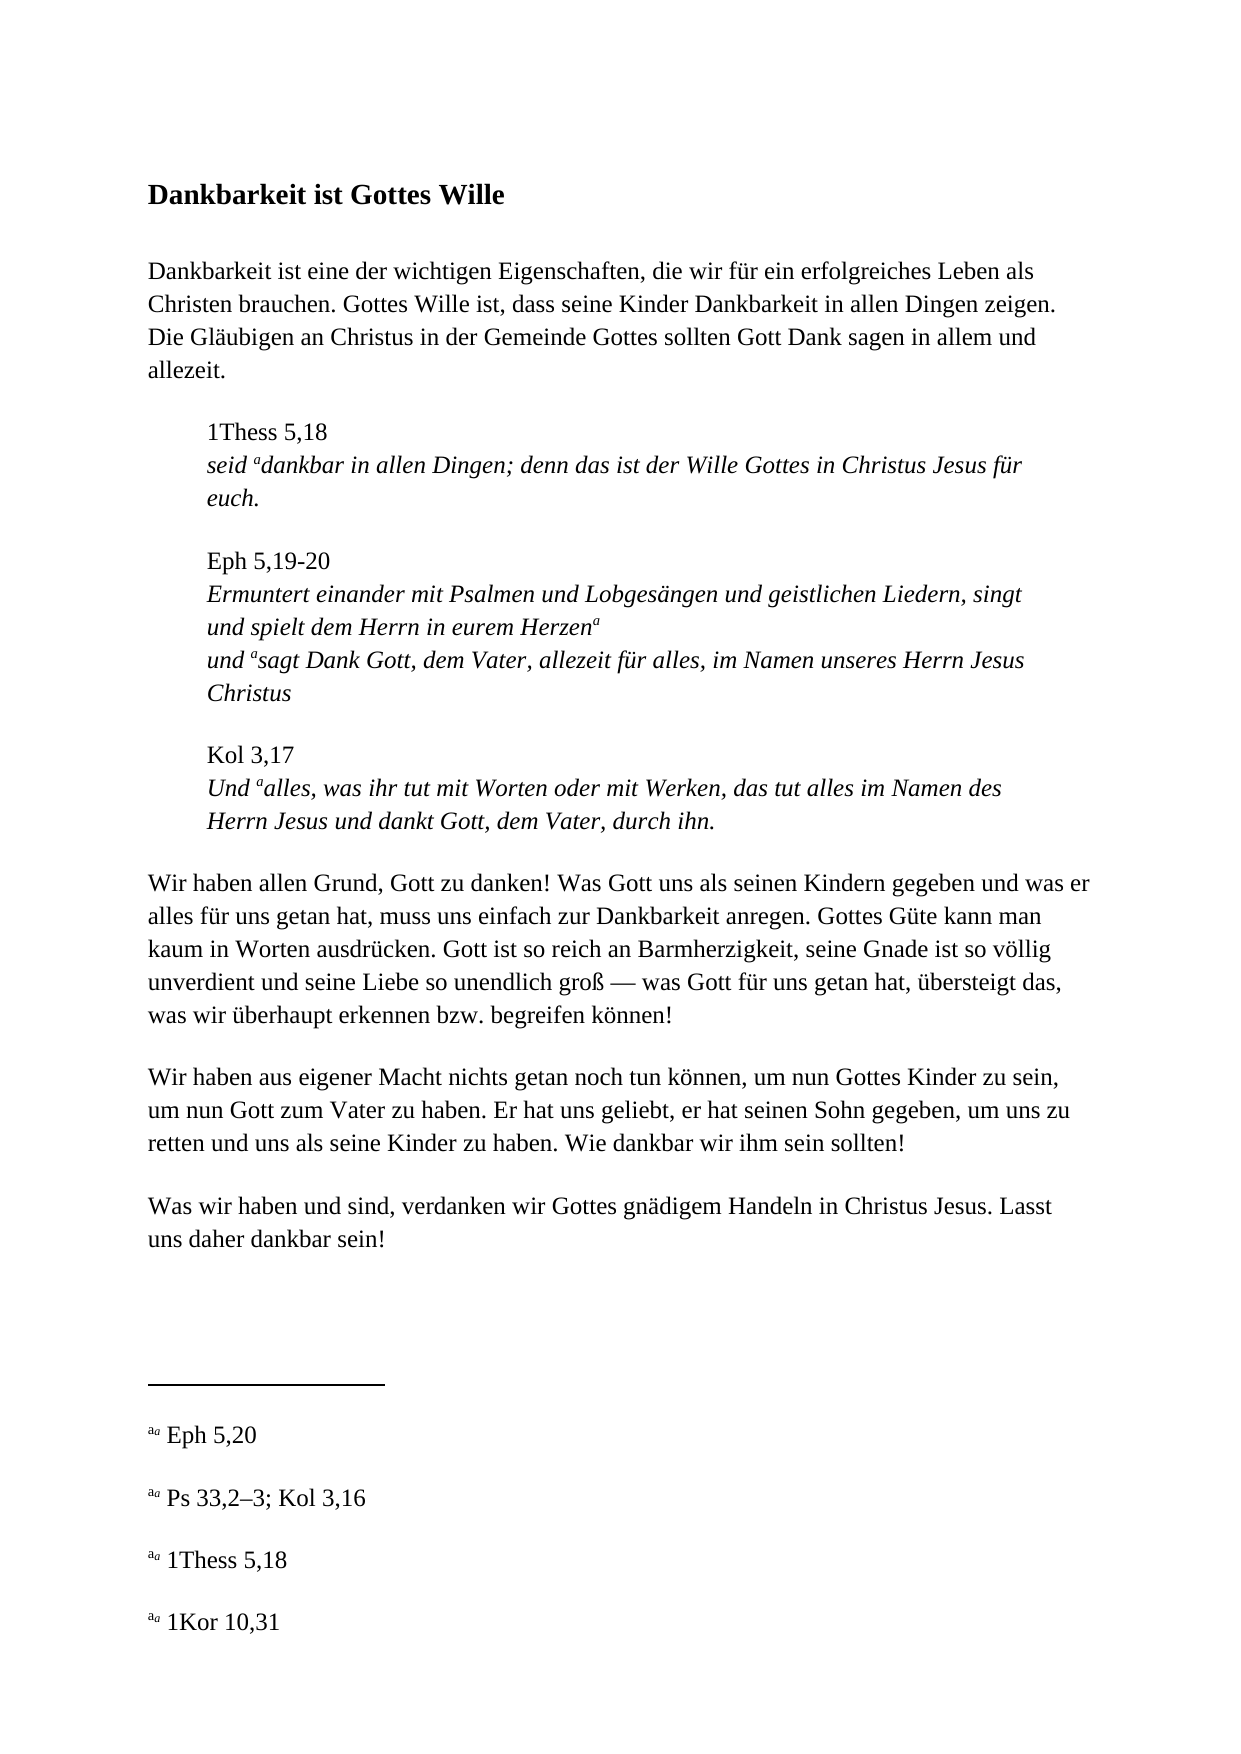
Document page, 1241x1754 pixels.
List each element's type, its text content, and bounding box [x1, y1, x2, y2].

text Kol 3,17 [207, 740, 1033, 769]
text Wir haben allen Grund, Gott zu danken! Was Gott uns als seinen Kindern gegeben und was er alles für uns getan hat, muss uns einfach zur Dankbarkeit anregen. Gottes Güte kann man kaum in Worten ausdrücken. Gott ist so reich an Barmherzigkeit, seine Gnade ist so völlig unverdient und seine Liebe so unendlich groß — was Gott für uns getan hat, übersteigt das, was wir überhaupt erkennen bzw. begreifen können! [148, 868, 1093, 1029]
subtitle Dankbarkeit ist Gottes Wille [148, 177, 1093, 210]
text Dankbarkeit ist eine der wichtigen Eigenschaften, die wir für ein erfolgreiches Leben als Christen brauchen. Gottes Wille ist, dass seine Kinder Dankbarkeit in allen Dingen zeigen. Die Gläubigen an Christus in der Gemeinde Gottes sollten Gott Dank sagen in allem und allezeit. [148, 256, 1093, 384]
text Was wir haben und sind, verdanken wir Gottes gnädigem Handeln in Christus Jesus. Lasst uns daher dankbar sein! [148, 1191, 1093, 1252]
text Ermuntert einander mit Psalmen und Lobgesängen und geistlichen Liedern, singt und spielt dem Herrn in eurem Herzena und asagt Dank Gott, dem Vater, allezeit für alles, im Namen unseres Herrn Jesus Christus [207, 579, 1033, 707]
text Und aalles, was ihr tut mit Worten oder mit Werken, das tut alles im Namen des Herrn Jesus und dankt Gott, dem Vater, durch ihn. [207, 773, 1033, 835]
text Wir haben aus eigener Macht nichts getan noch tun können, um nun Gottes Kinder zu sein, um nun Gott zum Vater zu haben. Er hat uns geliebt, er hat seinen Sohn gegeben, um uns zu retten und uns als seine Kinder zu haben. Wie dankbar wir ihm sein sollten! [148, 1062, 1093, 1157]
text Eph 5,19-20 [207, 546, 1033, 574]
text 1Thess 5,18 [207, 417, 1033, 446]
text seid adankbar in allen Dingen; denn das ist der Wille Gottes in Christus Jesus für euch. [207, 451, 1033, 512]
